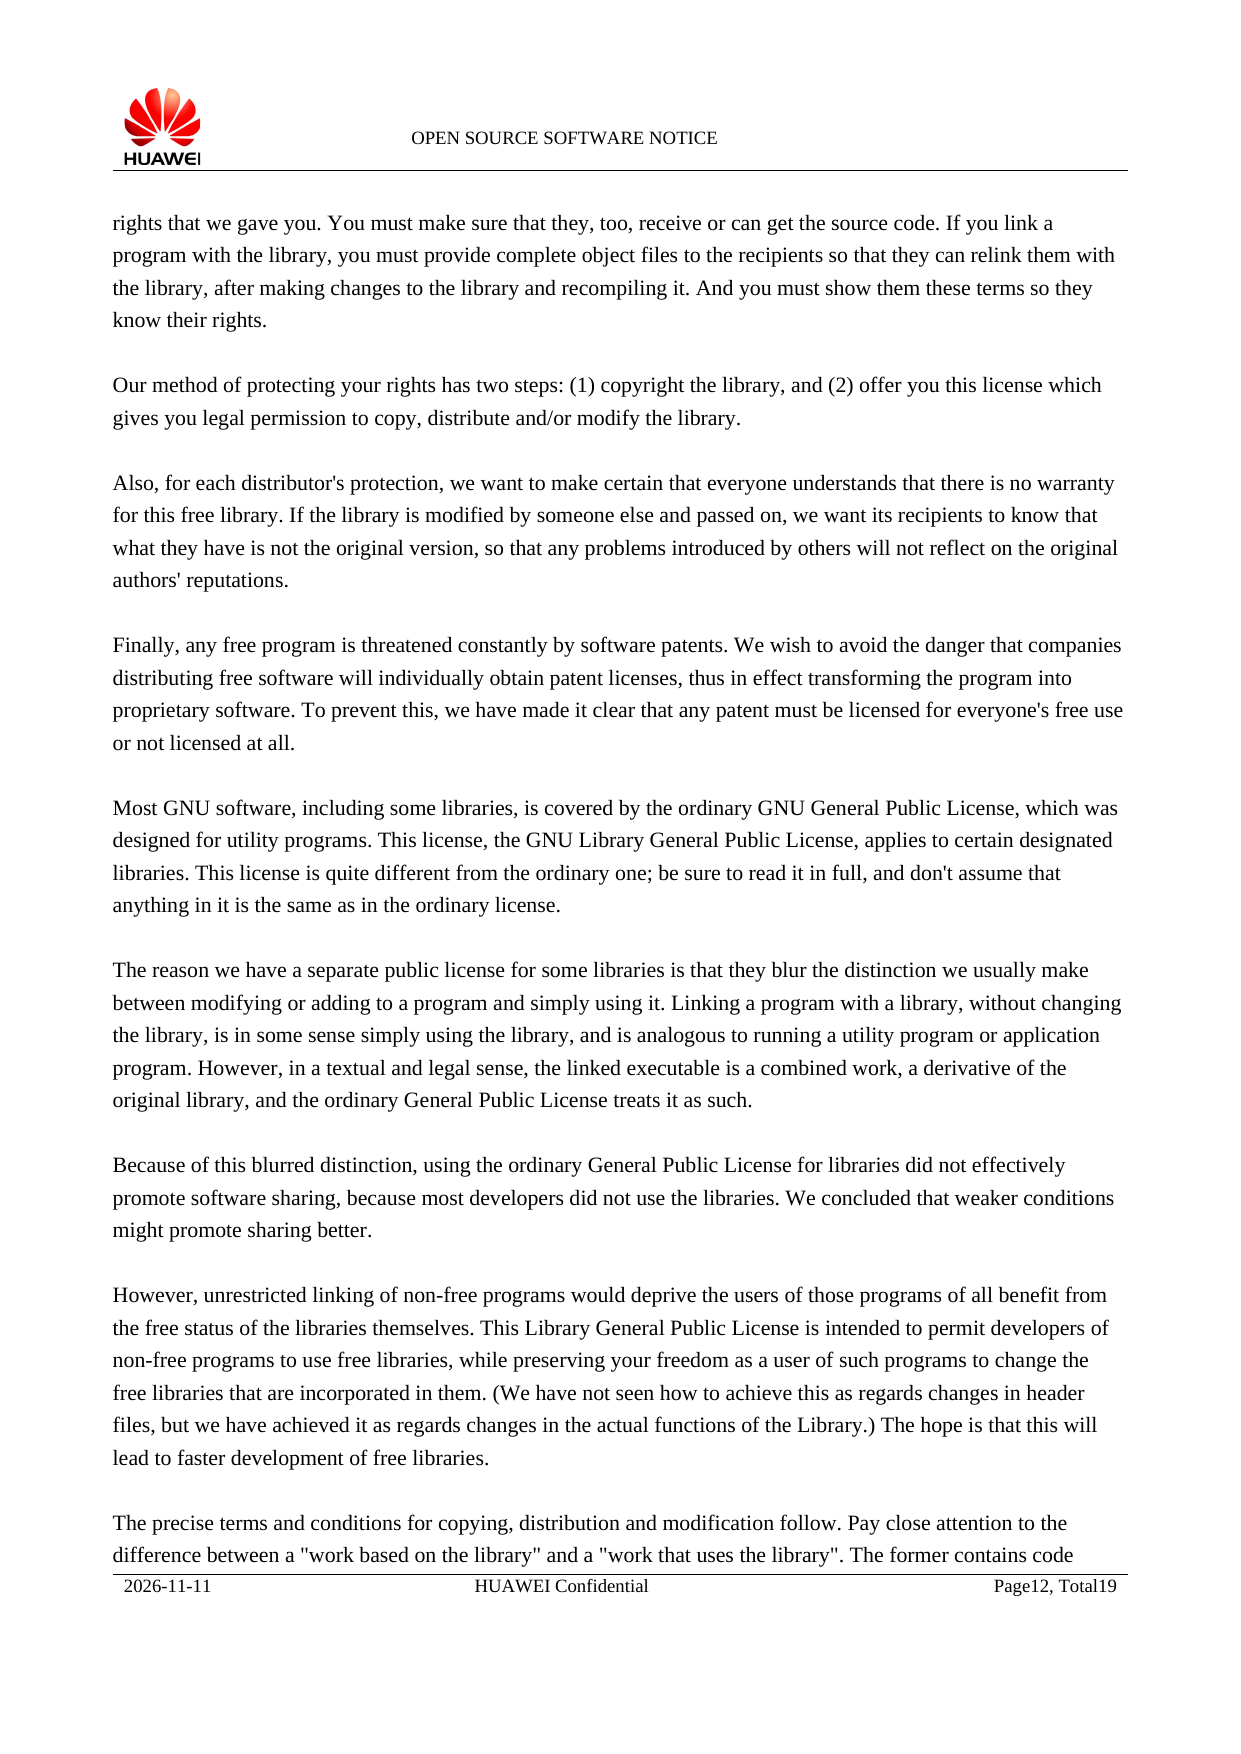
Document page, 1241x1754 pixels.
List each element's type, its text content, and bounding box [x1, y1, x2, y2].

picture [124, 88, 201, 165]
